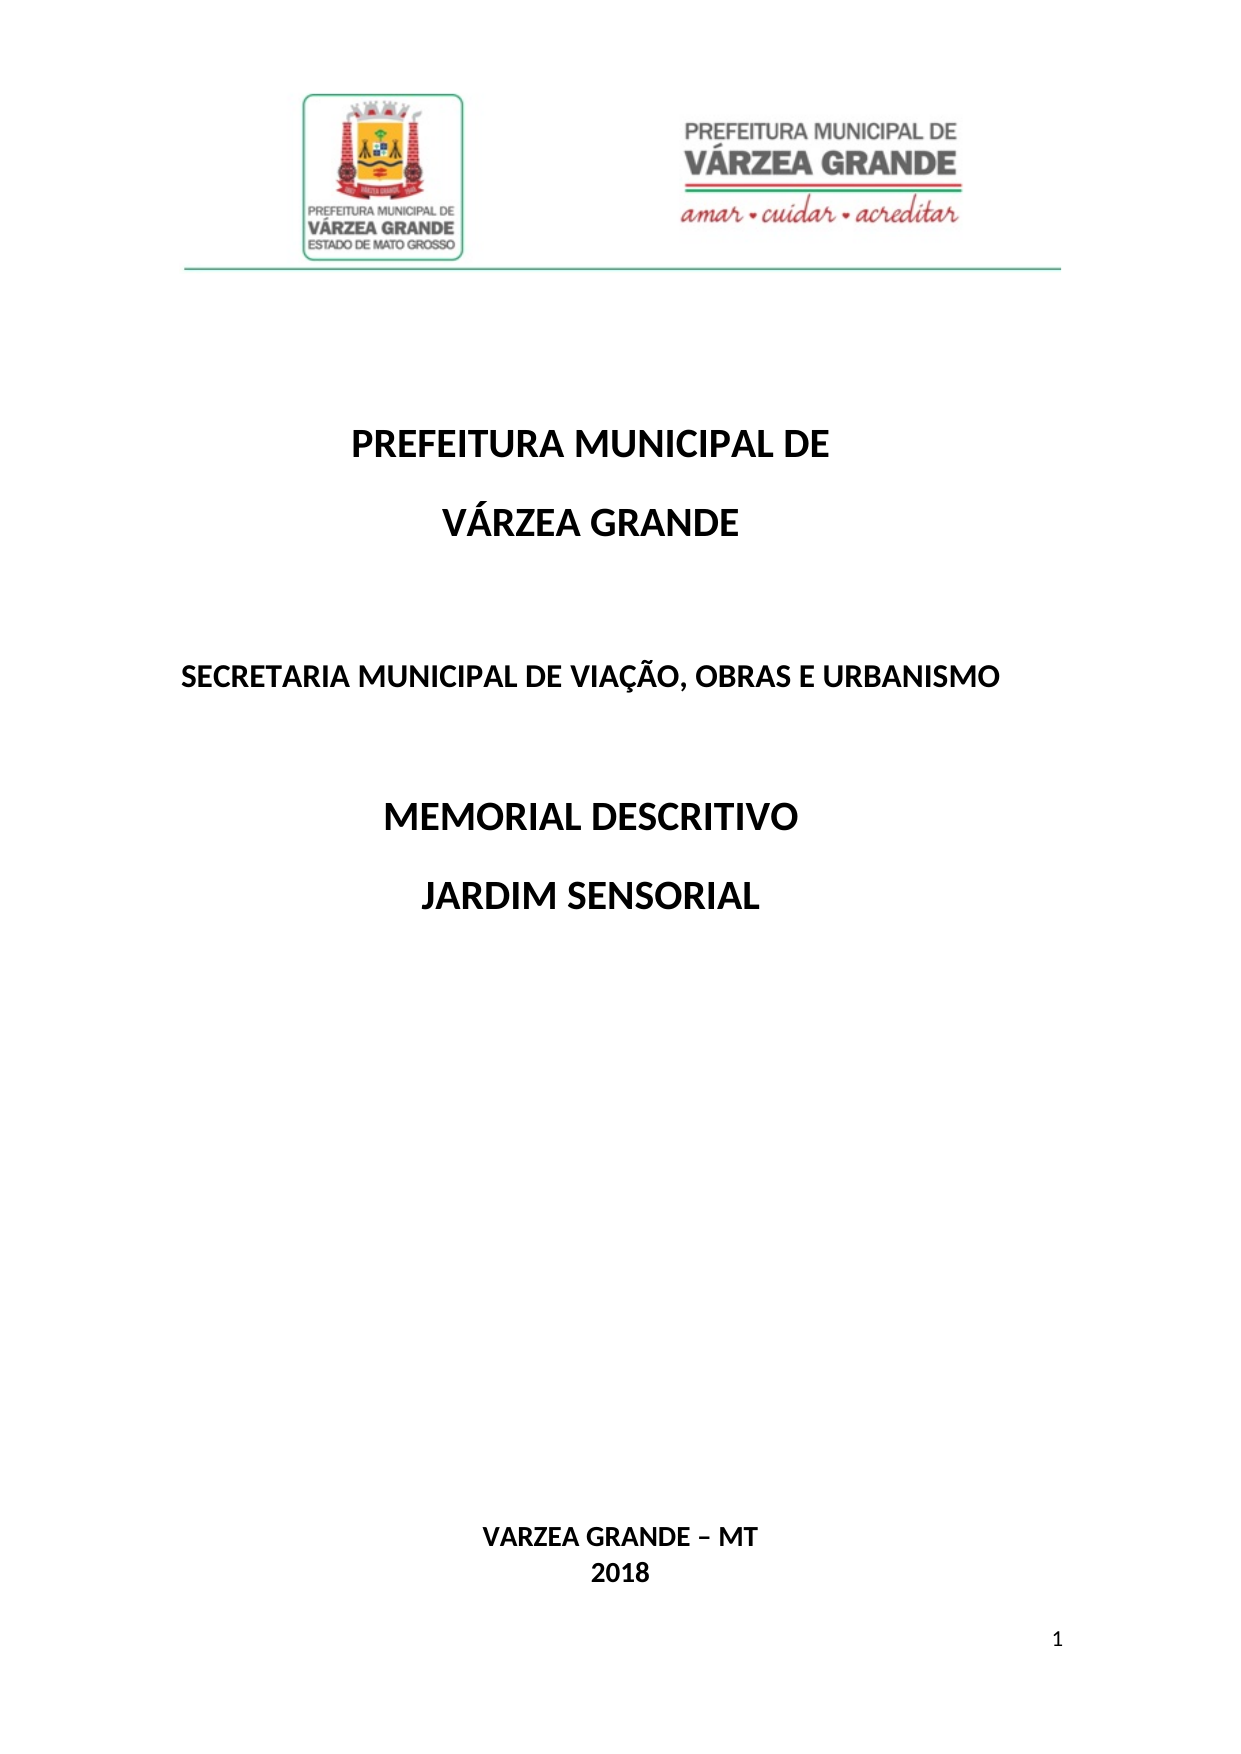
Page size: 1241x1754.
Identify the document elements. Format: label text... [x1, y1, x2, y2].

text VÁRZEA GRANDE [118, 496, 1063, 547]
text VARZEA GRANDE – MT [177, 1518, 1063, 1554]
text SECRETARIA MUNICIPAL DE VIAÇÃO, OBRAS E URBANISMO [118, 654, 1063, 695]
text JARDIM SENSORIAL [118, 869, 1063, 920]
text PREFEITURA MUNICIPAL DE [118, 417, 1063, 468]
text MEMORIAL DESCRITIVO [118, 790, 1063, 841]
picture [179, 73, 1062, 274]
text 2018 [177, 1554, 1063, 1589]
